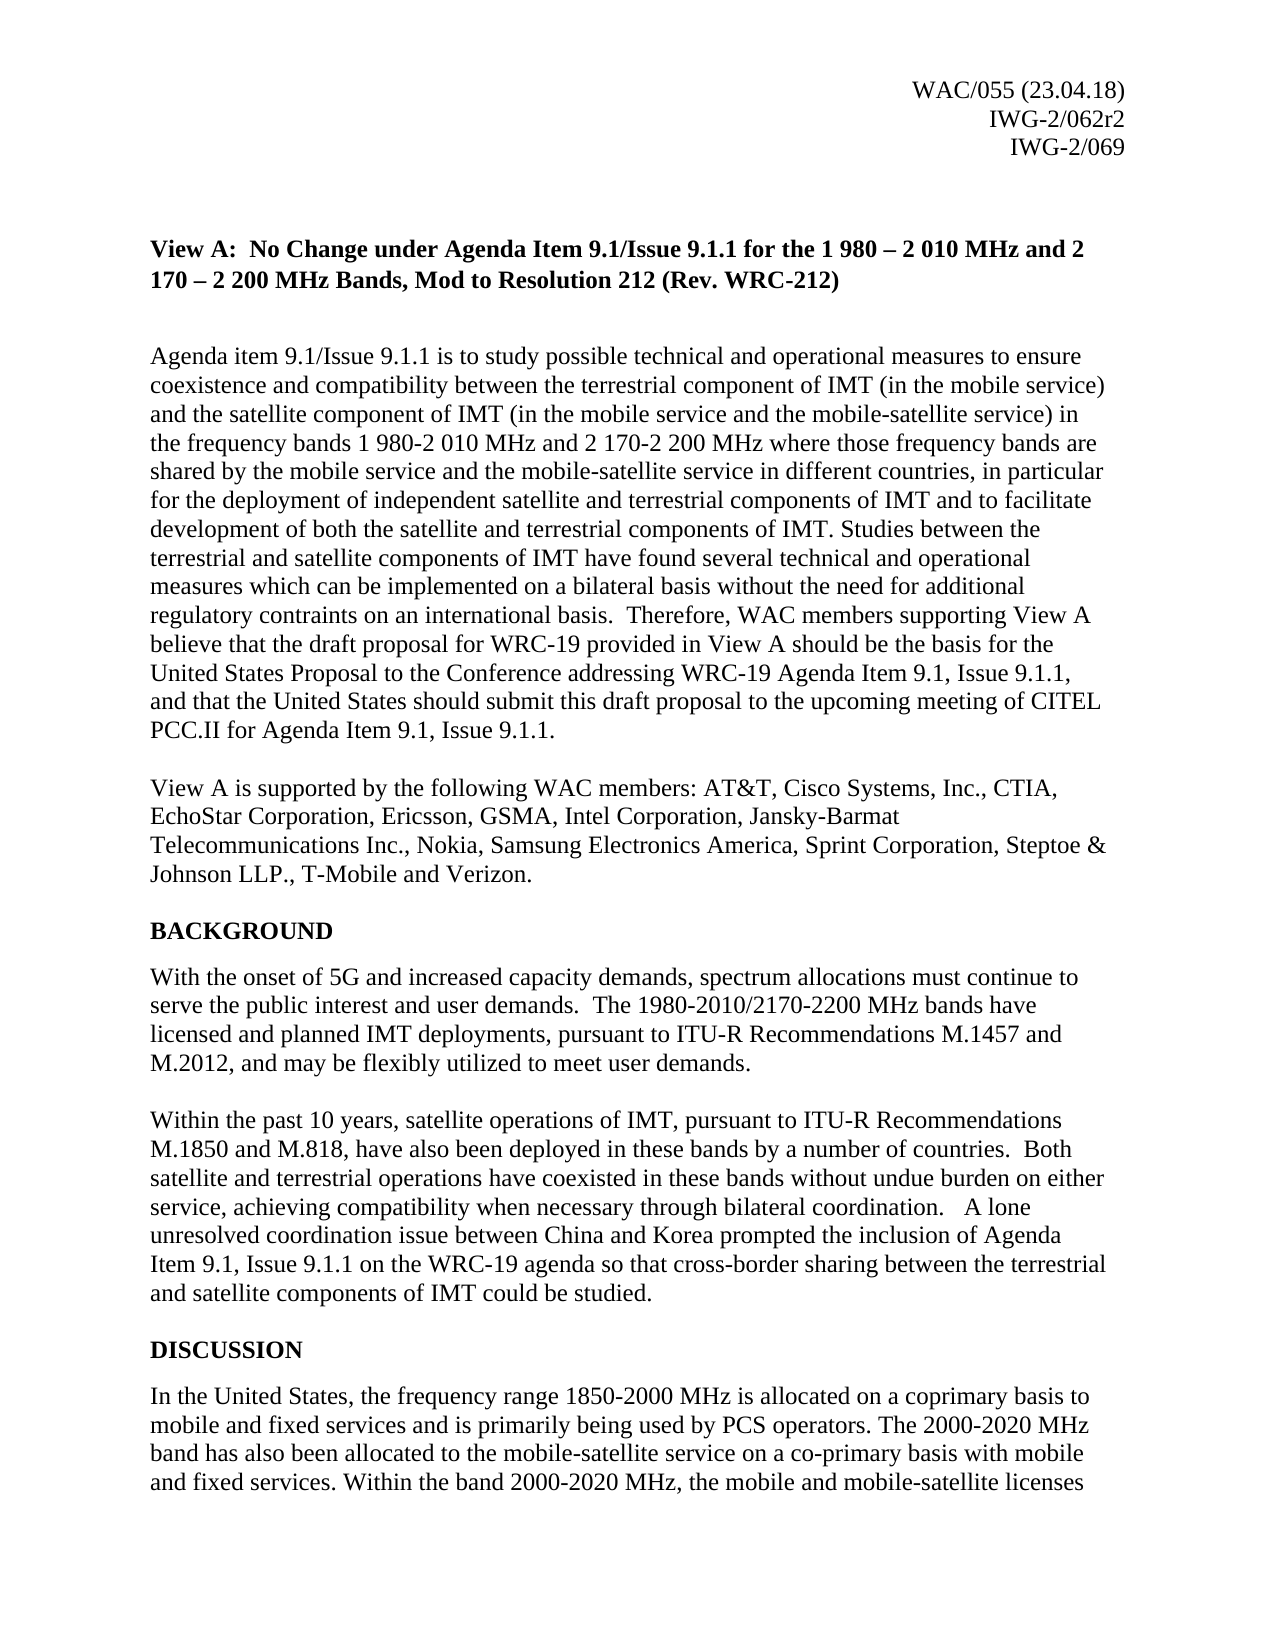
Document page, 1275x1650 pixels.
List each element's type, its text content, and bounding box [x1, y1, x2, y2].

text Agenda item 9.1/Issue 9.1.1 is to study possible technical and operational measures to ensure coexistence and compatibility between the terrestrial component of IMT (in the mobile service) and the satellite component of IMT (in the mobile service and the mobile-satellite service) in the frequency bands 1 980-2 010 MHz and 2 170-2 200 MHz where those frequency bands are shared by the mobile service and the mobile-satellite service in different countries, in particular for the deployment of independent satellite and terrestrial components of IMT and to facilitate development of both the satellite and terrestrial components of IMT. Studies between the terrestrial and satellite components of IMT have found several technical and operational measures which can be implemented on a bilateral basis without the need for additional regulatory contraints on an international basis. Therefore, WAC members supporting View A believe that the draft proposal for WRC-19 provided in View A should be the basis for the United States Proposal to the Conference addressing WRC-19 Agenda Item 9.1, Issue 9.1.1, and that the United States should submit this draft proposal to the upcoming meeting of CITEL PCC.II for Agenda Item 9.1, Issue 9.1.1. [150, 341, 1112, 744]
text View A is supported by the following WAC members: AT&T, Cisco Systems, Inc., CTIA, EchoStar Corporation, Ericsson, GSMA, Intel Corporation, Jansky-Barmat Telecommunications Inc., Nokia, Samsung Electronics America, Sprint Corporation, Steptoe & Johnson LLP., T-Mobile and Verizon. [150, 773, 1112, 888]
text DISCUSSION [150, 1336, 1125, 1364]
text View A: No Change under Agenda Item 9.1/Issue 9.1.1 for the 1 980 – 2 010 MHz and 2 170 – 2 200 MHz Bands, Mod to Resolution 212 (Rev. WRC-212) [150, 234, 1125, 294]
text Within the past 10 years, satellite operations of IMT, pursuant to ITU-R Recommendations M.1850 and M.818, have also been deployed in these bands by a number of countries. Both satellite and terrestrial operations have coexisted in these bands without undue burden on either service, achieving compatibility when necessary through bilateral coordination. A lone unresolved coordination issue between China and Korea prompted the inclusion of Agenda Item 9.1, Issue 9.1.1 on the WRC-19 agenda so that cross-border sharing between the terrestrial and satellite components of IMT could be studied. [150, 1106, 1112, 1307]
text With the onset of 5G and increased capacity demands, spectrum allocations must continue to serve the public interest and user demands. The 1980-2010/2170-2200 MHz bands have licensed and planned IMT deployments, pursuant to ITU-R Recommendations M.1457 and M.2012, and may be flexibly utilized to meet user demands. [150, 962, 1112, 1077]
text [150, 1381, 1112, 1496]
text BACKGROUND [150, 916, 1125, 945]
